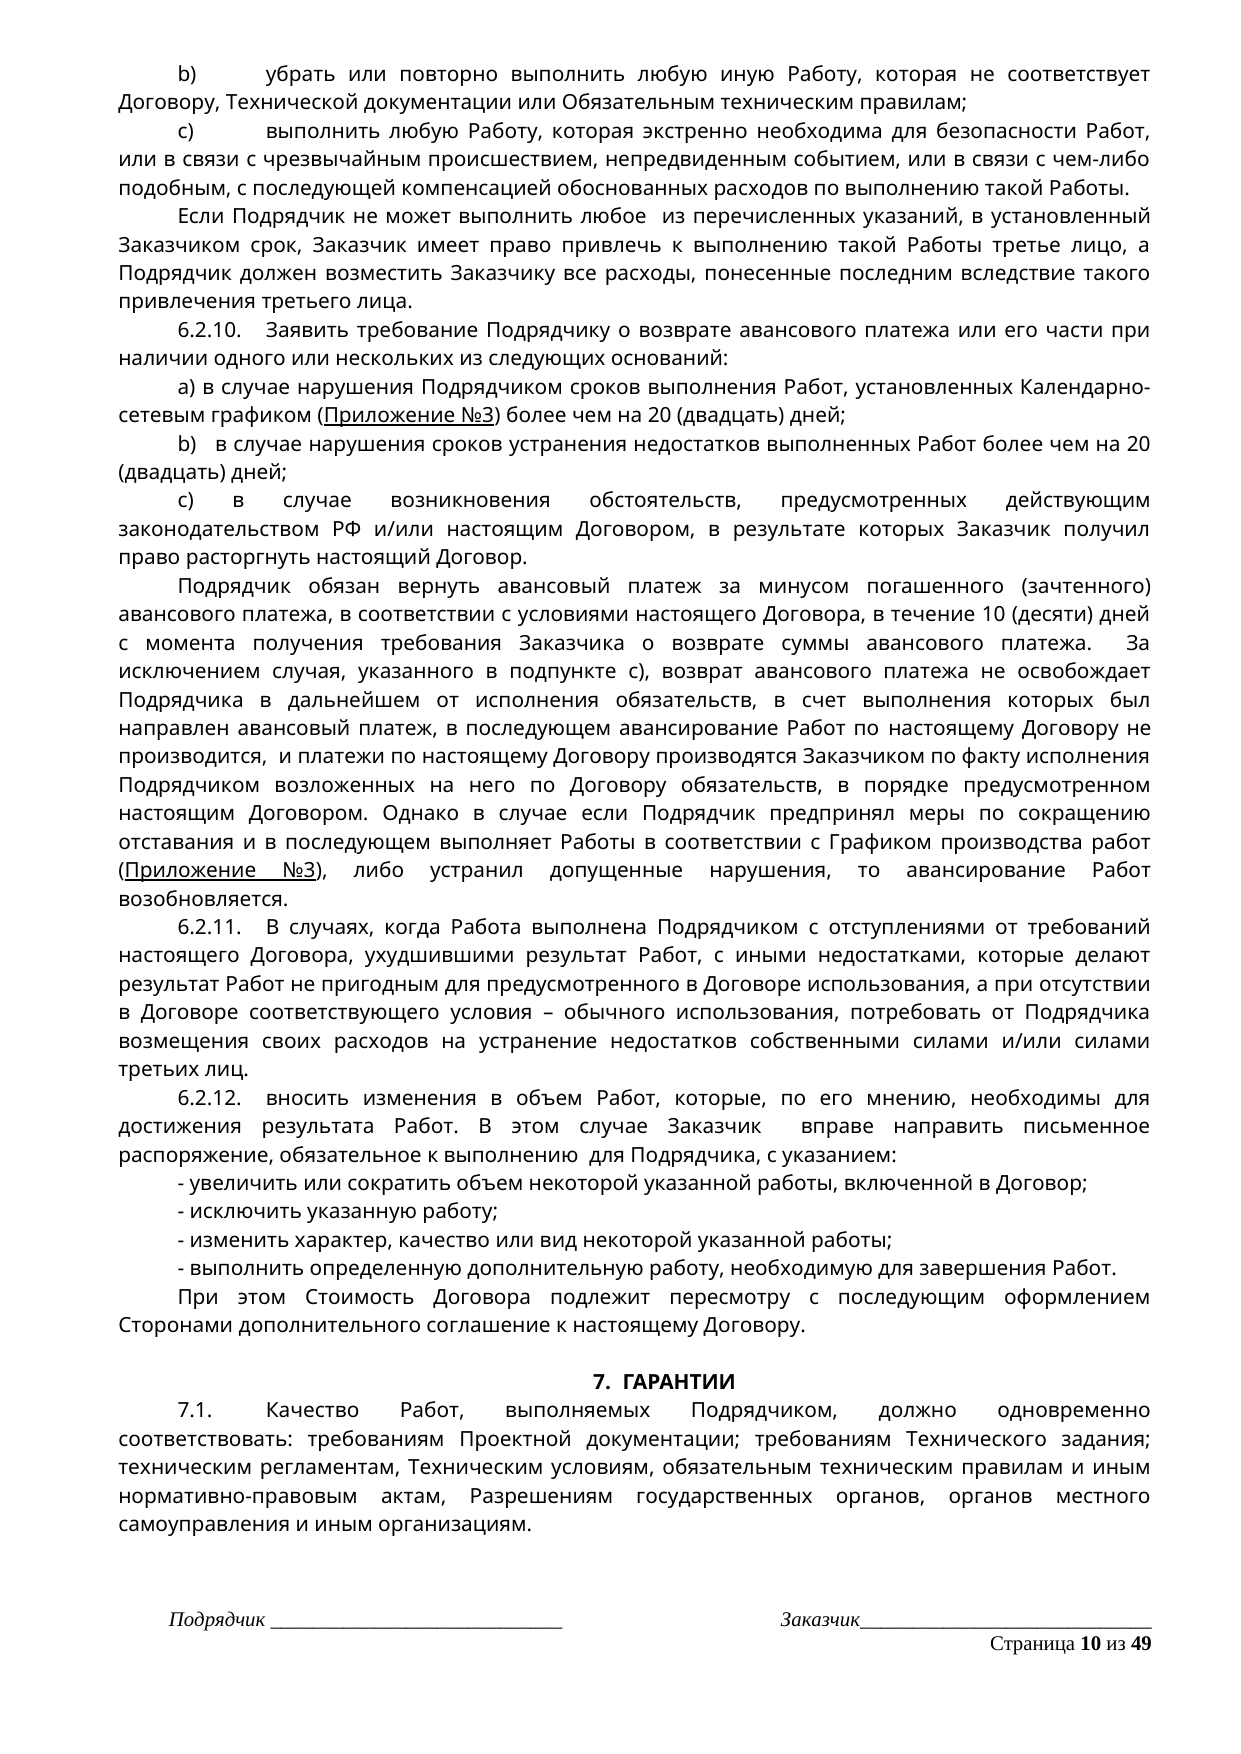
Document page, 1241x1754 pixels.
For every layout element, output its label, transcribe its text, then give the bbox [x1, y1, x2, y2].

text с) в случае возникновения обстоятельств, предусмотренных действующим законодательством РФ и/или настоящим Договором, в результате которых Заказчик получил право расторгнуть настоящий Договор. [118, 486, 1152, 571]
list Заявить требование Подрядчику о возврате авансового платежа или его части при наличии одного или нескольких из следующих оснований: [118, 315, 1152, 372]
text Подрядчик обязан вернуть авансовый платеж за минусом погашенного (зачтенного) авансового платежа, в соответствии с условиями настоящего Договора, в течение 10 (десяти) дней с момента получения требования Заказчика о возврате суммы авансового платежа. За исключением случая, указанного в подпункте с), возврат авансового платежа не освобождает Подрядчика в дальнейшем от исполнения обязательств, в счет выполнения которых был направлен авансовый платеж, в последующем авансирование Работ по настоящему Договору не производится, и платежи по настоящему Договору производятся Заказчиком по факту исполнения Подрядчиком возложенных на него по Договору обязательств, в порядке предусмотренном настоящим Договором. Однако в случае если Подрядчик предпринял меры по сокращению отставания и в последующем выполняет Работы в соответствии с Графиком производства работ (Приложение №3), либо устранил допущенные нарушения, то авансирование Работ возобновляется. [118, 571, 1152, 912]
list В случаях, когда Работа выполнена Подрядчиком с отступлениями от требований настоящего Договора, ухудшившими результат Работ, с иными недостатками, которые делают результат Работ не пригодным для предусмотренного в Договоре использования, а при отсутствии в Договоре соответствующего условия – обычного использования, потребовать от Подрядчика возмещения своих расходов на устранение недостатков собственными силами и/или силами третьих лиц. [118, 912, 1152, 1083]
subtitle ГАРАНТИИ [118, 1367, 1152, 1396]
text - исключить указанную работу; [118, 1197, 1152, 1225]
text - увеличить или сократить объем некоторой указанной работы, включенной в Договор; [118, 1168, 1152, 1197]
text а) в случае нарушения Подрядчиком сроков выполнения Работ, установленных Календарно-сетевым графиком (Приложение №3) более чем на 20 (двадцать) дней; [118, 372, 1152, 429]
text b) в случае нарушения сроков устранения недостатков выполненных Работ более чем на 20 (двадцать) дней; [118, 429, 1152, 486]
subtitle При этом Стоимость Договора подлежит пересмотру с последующим оформлением Сторонами дополнительного соглашение к настоящему Договору. [118, 1282, 1152, 1339]
text - выполнить определенную дополнительную работу, необходимую для завершения Работ. [118, 1253, 1152, 1282]
list выполнить любую Работу, которая экстренно необходима для безопасности Работ, или в связи с чрезвычайным происшествием, непредвиденным событием, или в связи с чем-либо подобным, с последующей компенсацией обоснованных расходов по выполнению такой Работы. [118, 116, 1152, 201]
list Качество Работ, выполняемых Подрядчиком, должно одновременно соответствовать: требованиям Проектной документации; требованиям Технического задания; техническим регламентам, Техническим условиям, обязательным техническим правилам и иным нормативно-правовым актам, Разрешениям государственных органов, органов местного самоуправления и иным организациям. [118, 1396, 1152, 1538]
text Если Подрядчик не может выполнить любое из перечисленных указаний, в установленный Заказчиком срок, Заказчик имеет право привлечь к выполнению такой Работы третье лицо, а Подрядчик должен возместить Заказчику все расходы, понесенные последним вследствие такого привлечения третьего лица. [118, 201, 1152, 315]
list вносить изменения в объем Работ, которые, по его мнению, необходимы для достижения результата Работ. В этом случае Заказчик вправе направить письменное распоряжение, обязательное к выполнению для Подрядчика, с указанием: [118, 1083, 1152, 1168]
text - изменить характер, качество или вид некоторой указанной работы; [118, 1225, 1152, 1253]
list убрать или повторно выполнить любую иную Работу, которая не соответствует Договору, Технической документации или Обязательным техническим правилам; [118, 59, 1152, 116]
